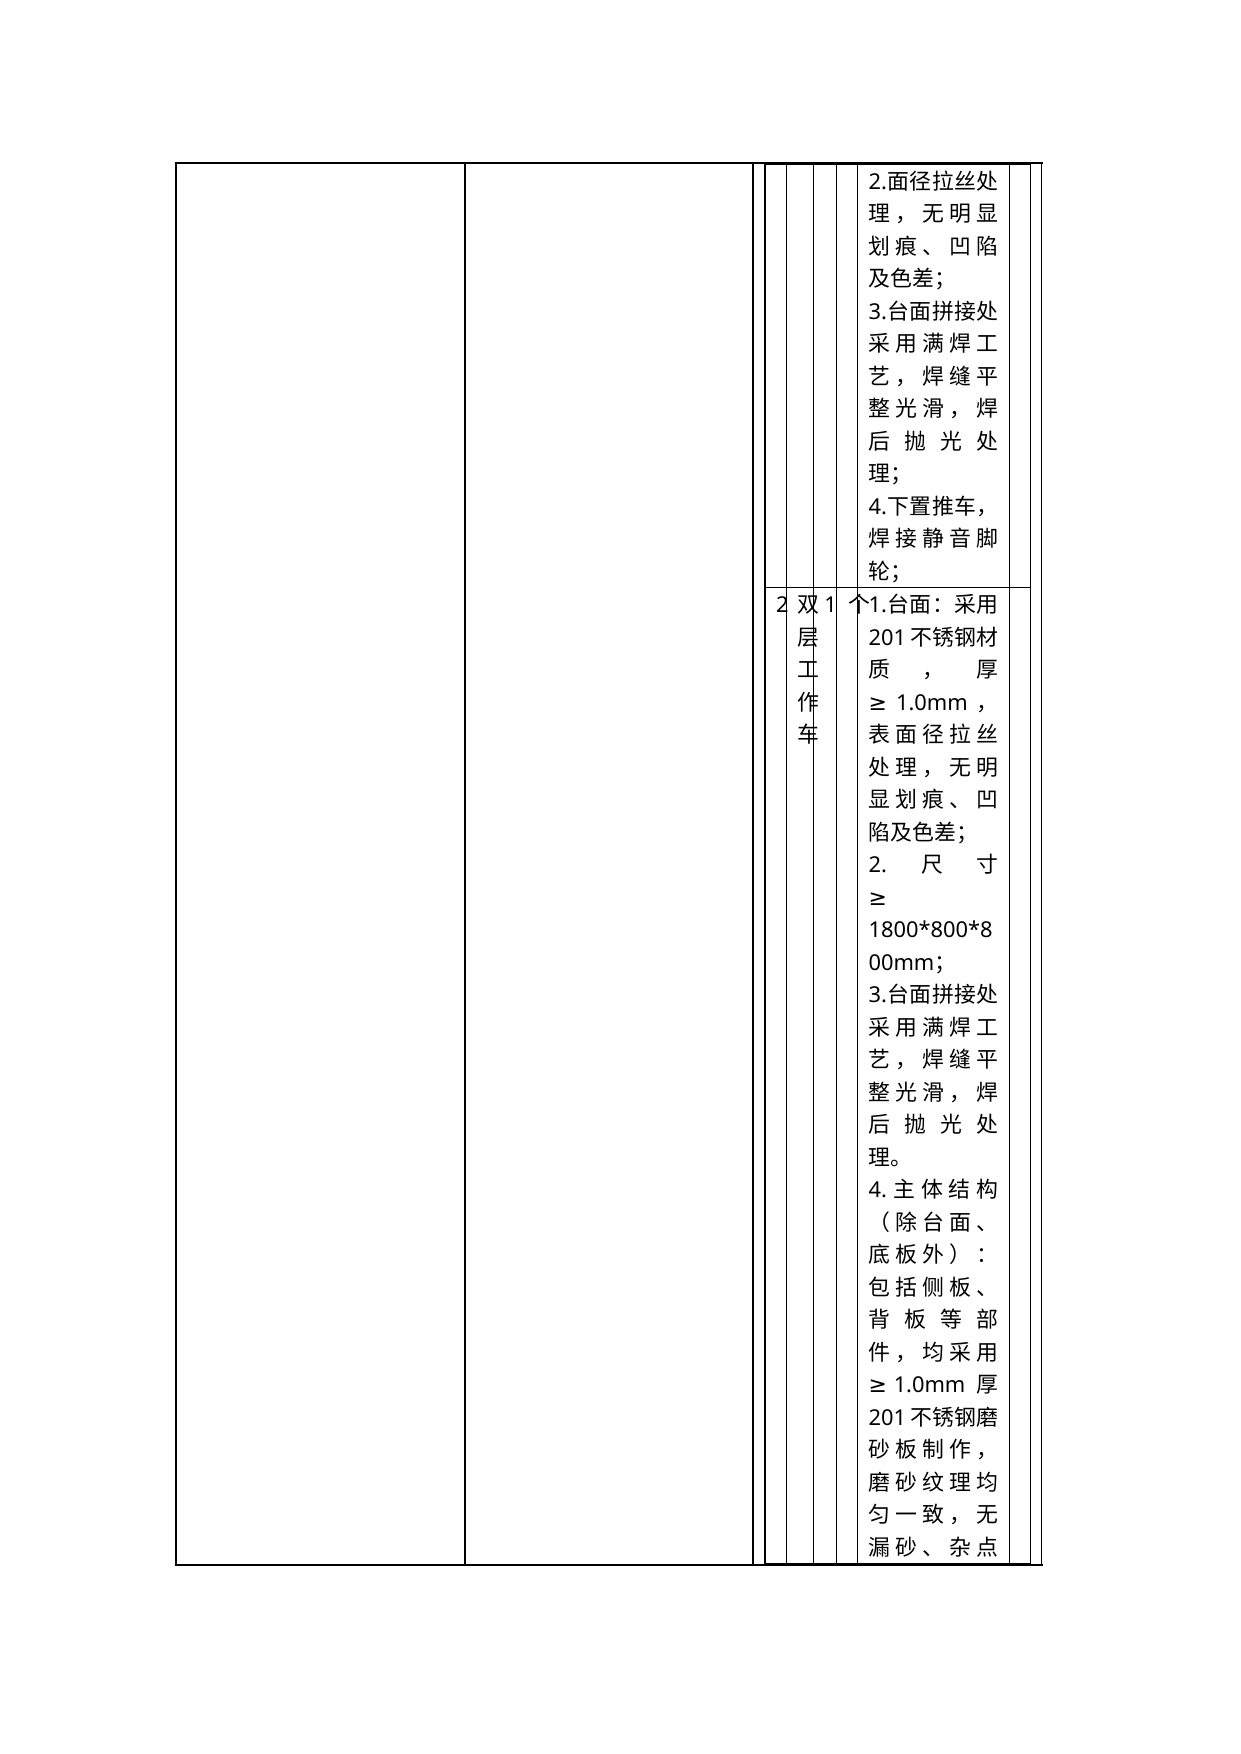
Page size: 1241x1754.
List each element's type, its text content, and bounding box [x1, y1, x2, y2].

table_cell [837, 588, 857, 1563]
table_cell [787, 588, 813, 1563]
table_cell 1 [177, 164, 464, 1564]
table_cell [858, 588, 1009, 1563]
table_cell [837, 165, 857, 587]
table_cell [466, 164, 752, 1564]
table_cell [814, 165, 836, 587]
table_cell [754, 164, 764, 1564]
table_cell [1010, 588, 1030, 1563]
table_cell [766, 588, 786, 1563]
table_cell [814, 588, 836, 1563]
table_cell [1031, 164, 1041, 1564]
table_cell [766, 165, 786, 587]
table_cell [787, 165, 813, 587]
table_cell [1010, 165, 1030, 587]
table_cell [858, 165, 1009, 587]
